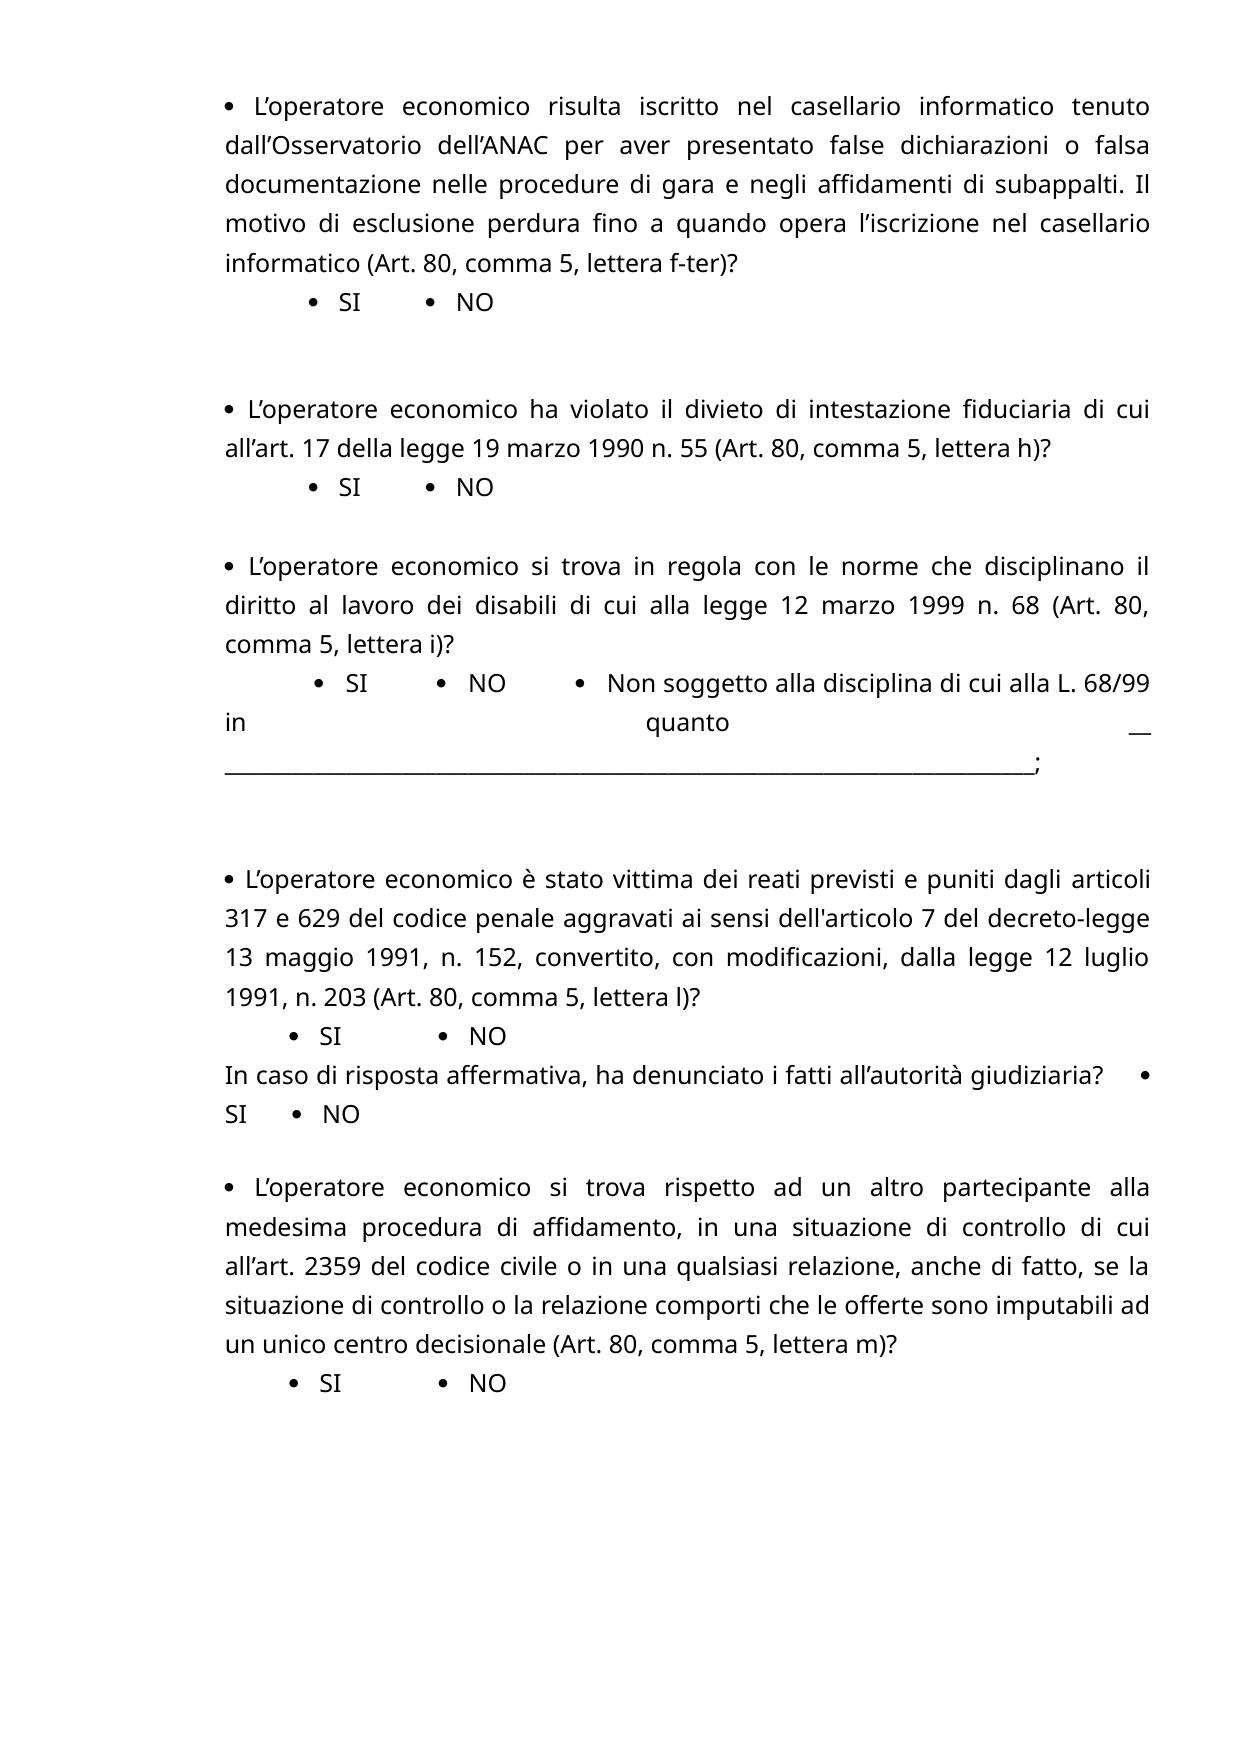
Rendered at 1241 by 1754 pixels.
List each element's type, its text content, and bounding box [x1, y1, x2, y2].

list L’operatore economico si trova rispetto ad un altro partecipante alla medesima procedura di affidamento, in una situazione di controllo di cui all’art. 2359 del codice civile o in una qualsiasi relazione, anche di fatto, se la situazione di controllo o la relazione comporti che le offerte sono imputabili ad un unico centro decisionale (Art. 80, comma 5, lettera m)? [224, 1170, 1151, 1361]
list L’operatore economico si trova in regola con le norme che disciplinano il diritto al lavoro dei disabili di cui alla legge 12 marzo 1999 n. 68 (Art. 80, comma 5, lettera i)? [224, 548, 1151, 661]
list L’operatore economico ha violato il divieto di intestazione fiduciaria di cui all’art. 17 della legge 19 marzo 1990 n. 55 (Art. 80, comma 5, lettera h)? [224, 392, 1151, 465]
text SI NO [224, 470, 1151, 504]
list L’operatore economico risulta iscritto nel casellario informatico tenuto dall’Osservatorio dell’ANAC per aver presentato false dichiarazioni o falsa documentazione nelle procedure di gara e negli affidamenti di subappalti. Il motivo di esclusione perdura fino a quando opera l’iscrizione nel casellario informatico (Art. 80, comma 5, lettera f-ter)? [224, 89, 1151, 279]
text In caso di risposta affermativa, ha denunciato i fatti all’autorità giudiziaria? SI NO [224, 1058, 1151, 1131]
text SI NO Non soggetto alla disciplina di cui alla L. 68/99 in quanto __ _________________________________________________________________________; [224, 666, 1151, 778]
list L’operatore economico è stato vittima dei reati previsti e puniti dagli articoli 317 e 629 del codice penale aggravati ai sensi dell'articolo 7 del decreto-legge 13 maggio 1991, n. 152, convertito, con modificazioni, dalla legge 12 luglio 1991, n. 203 (Art. 80, comma 5, lettera l)? [224, 862, 1151, 1013]
text SI NO [224, 1018, 1151, 1052]
text SI NO [224, 284, 1151, 318]
text SI NO [224, 1366, 1151, 1400]
